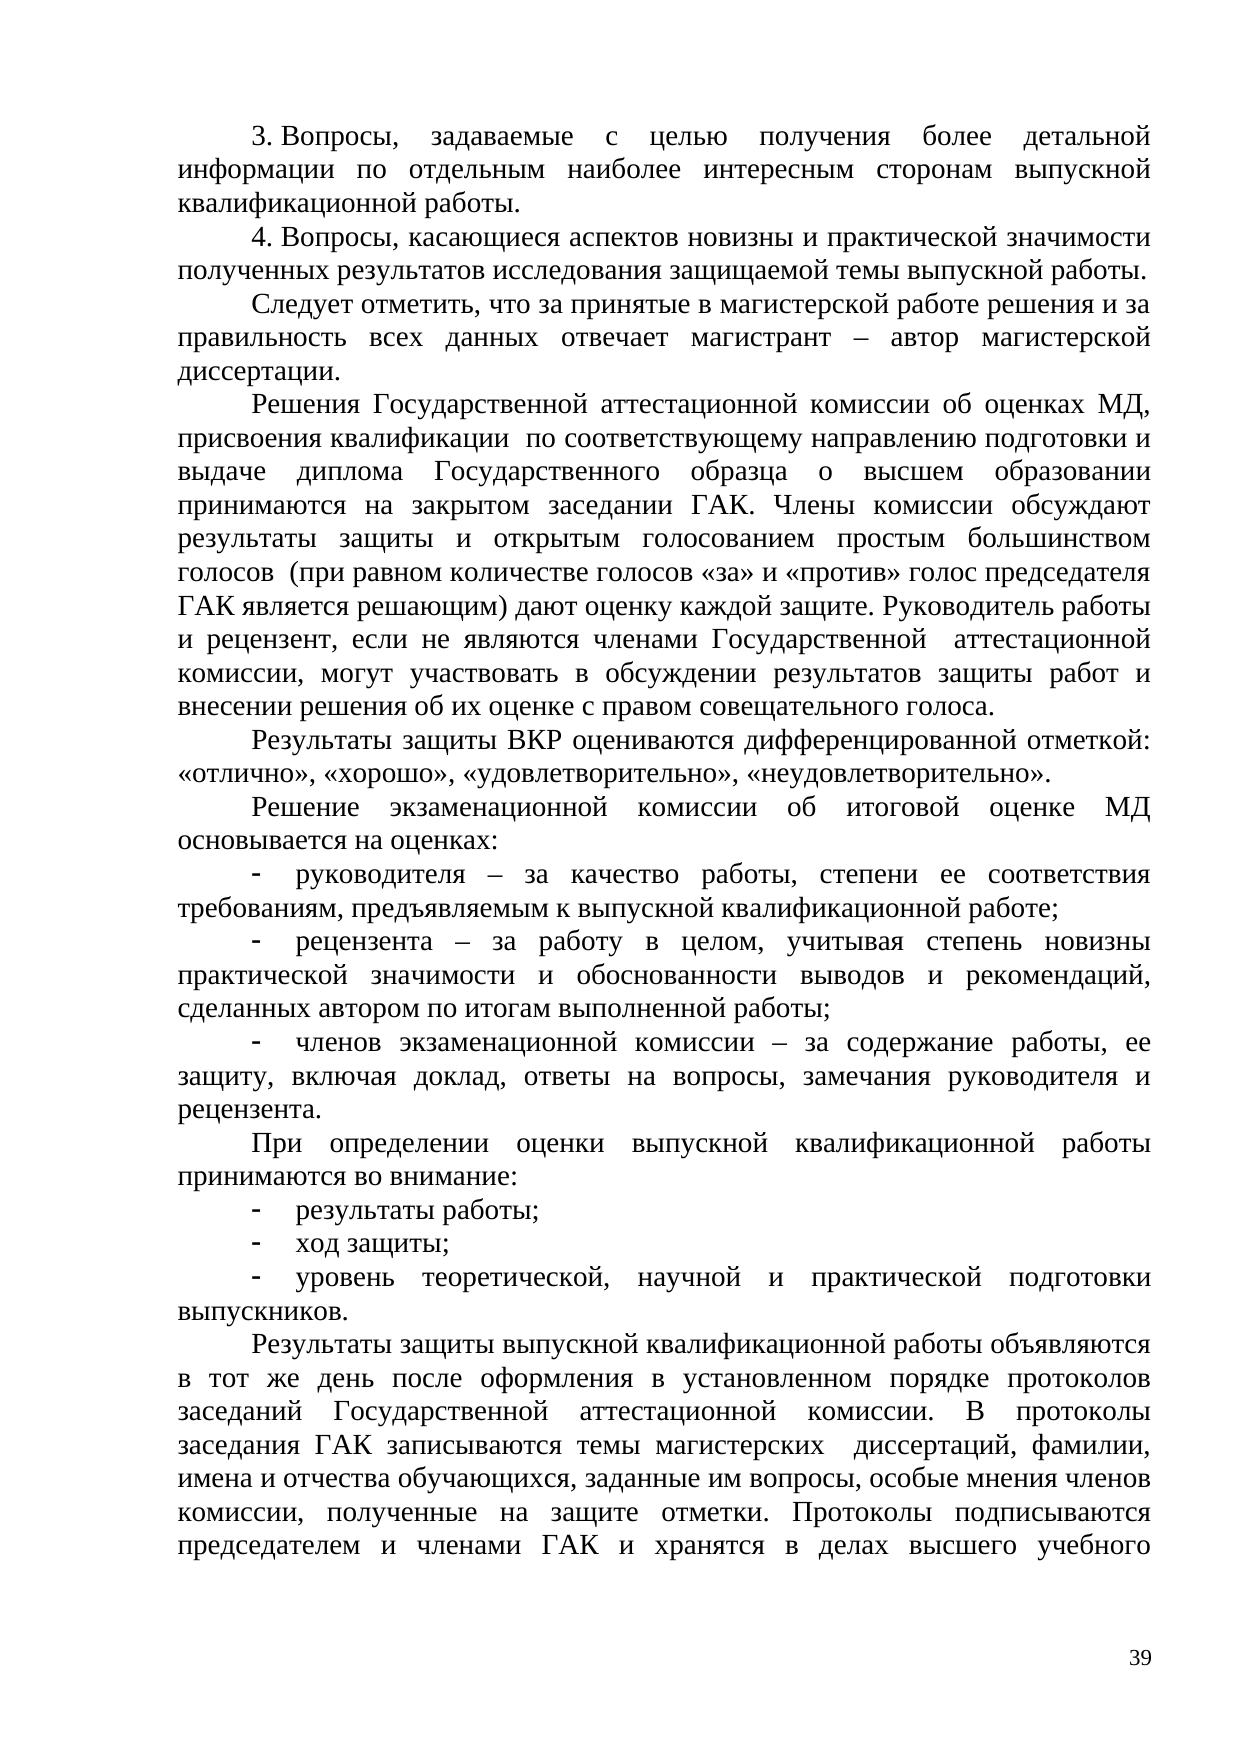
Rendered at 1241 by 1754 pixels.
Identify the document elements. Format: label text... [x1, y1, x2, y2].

text При определении оценки выпускной квалификационной работы принимаются во внимание: [177, 1125, 1152, 1192]
text Решение экзаменационной комиссии об итоговой оценке МД основывается на оценках: [177, 789, 1152, 856]
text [177, 1326, 1152, 1561]
list членов экзаменационной комиссии – за содержание работы, ее защиту, включая доклад, ответы на вопросы, замечания руководителя и рецензента. [177, 1024, 1152, 1125]
list Вопросы, задаваемые с целью получения более детальной информации по отдельным наиболее интересным сторонам выпускной квалификационной работы. [177, 118, 1152, 219]
text Решения Государственной аттестационной комиссии об оценках МД, присвоения квалификации по соответствующему направлению подготовки и выдаче диплома Государственного образца о высшем образовании принимаются на закрытом заседании ГАК. Члены комиссии обсуждают результаты защиты и открытым голосованием простым большинством голосов (при равном количестве голосов «за» и «против» голос председателя ГАК является решающим) дают оценку каждой защите. Руководитель работы и рецензент, если не являются членами Государственной аттестационной комиссии, могут участвовать в обсуждении результатов защиты работ и внесении решения об их оценке с правом совещательного голоса. [177, 386, 1152, 722]
list результаты работы; [177, 1192, 1152, 1225]
text Результаты защиты ВКР оцениваются дифференцированной отметкой: «отлично», «хорошо», «удовлетворительно», «неудовлетворительно». [177, 722, 1152, 789]
list ход защиты; [177, 1225, 1152, 1259]
list Вопросы, касающиеся аспектов новизны и практической значимости полученных результатов исследования защищаемой темы выпускной работы. [177, 219, 1152, 286]
list рецензента – за работу в целом, учитывая степень новизны практической значимости и обоснованности выводов и рекомендаций, сделанных автором по итогам выполненной работы; [177, 923, 1152, 1024]
list уровень теоретической, научной и практической подготовки выпускников. [177, 1259, 1152, 1326]
list руководителя – за качество работы, степени ее соответствия требованиям, предъявляемым к выпускной квалификационной работе; [177, 856, 1152, 923]
text Следует отметить, что за принятые в магистерской работе решения и за правильность всех данных отвечает магистрант – автор магистерской диссертации. [177, 286, 1152, 386]
